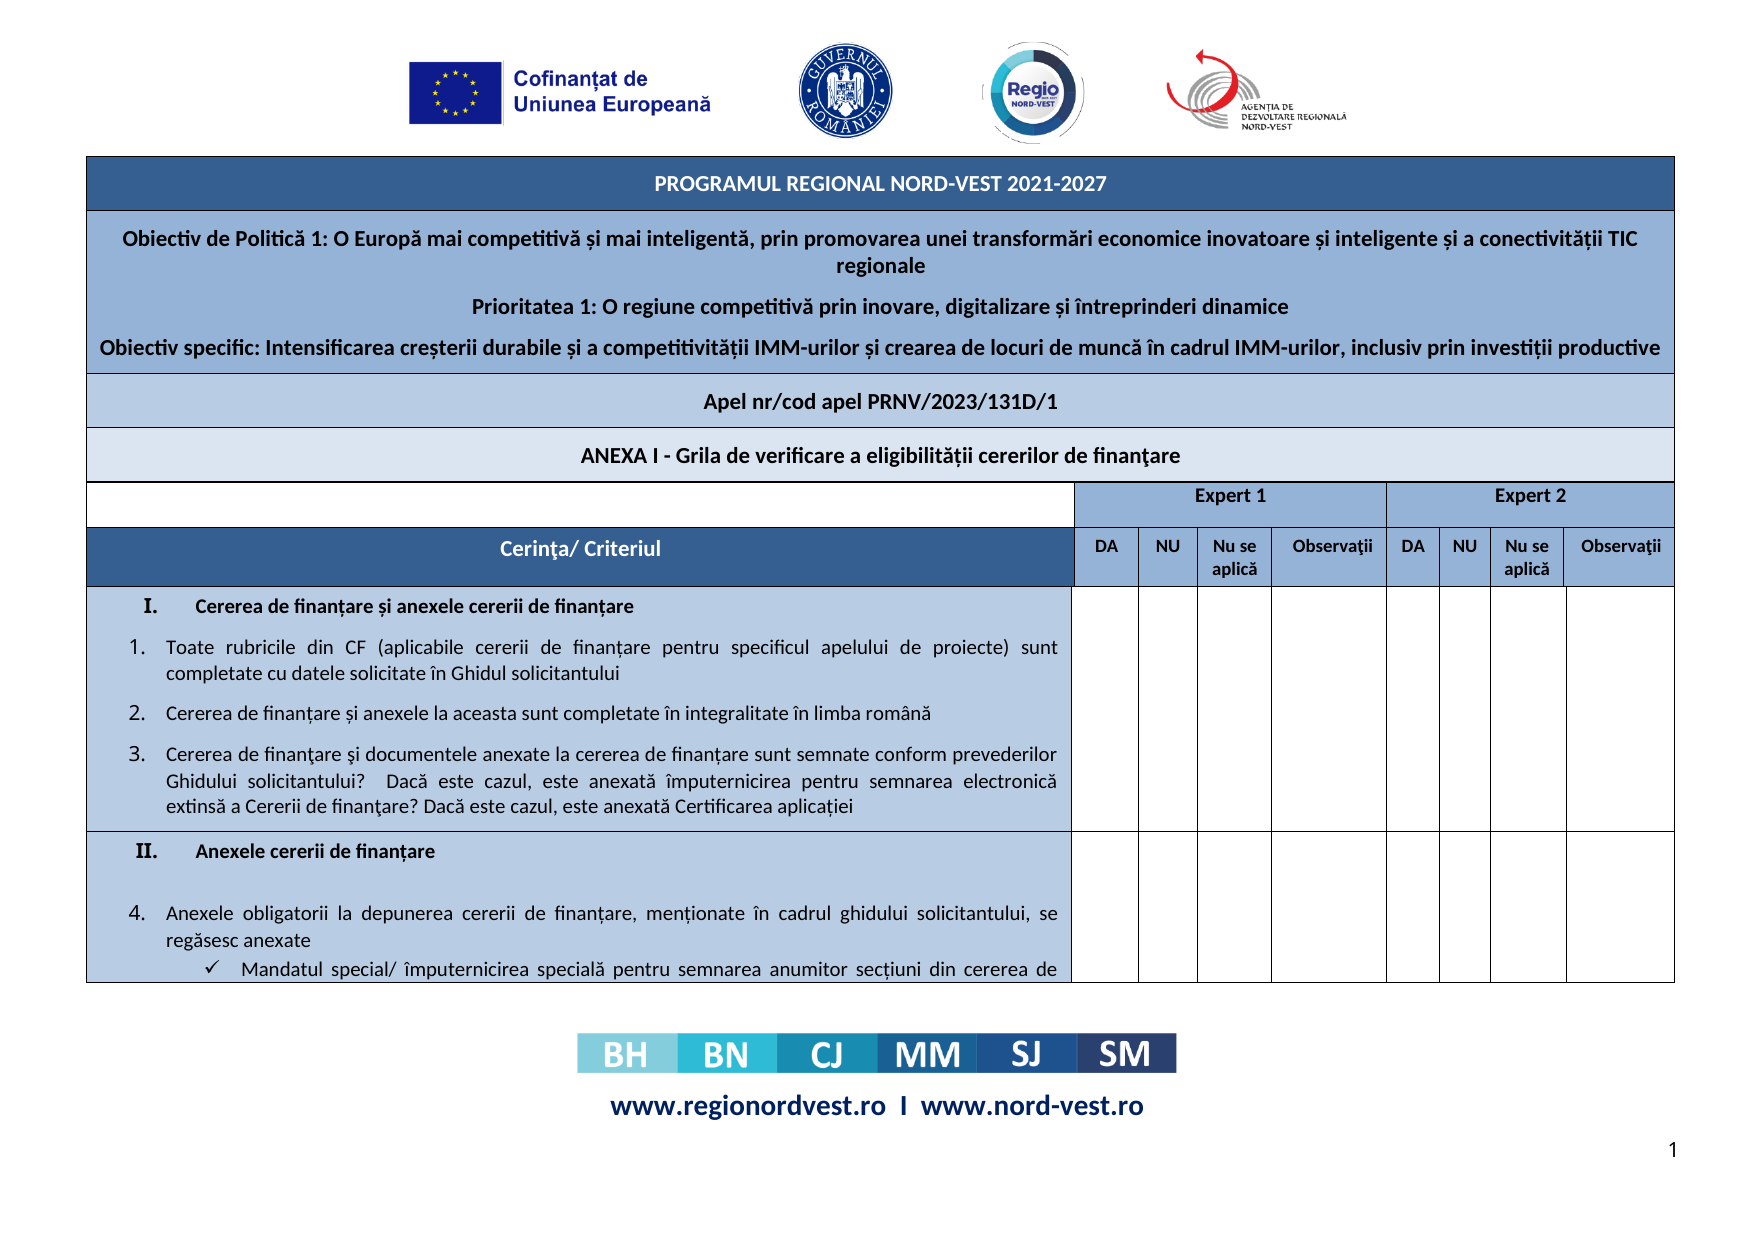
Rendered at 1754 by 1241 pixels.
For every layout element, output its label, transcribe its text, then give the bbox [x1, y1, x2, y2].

table_cell ANEXA I - Grila de verificare a eligibilității cererilor de finanţare [87, 428, 1674, 481]
table_cell [1567, 832, 1674, 982]
table_cell Apel nr/cod apel PRNV/2023/131D/1 [87, 374, 1674, 427]
table_cell [1491, 587, 1566, 831]
table_cell [1198, 832, 1271, 982]
table_cell DA [1387, 528, 1439, 586]
table_cell [1387, 587, 1439, 831]
table_header PROGRAMUL REGIONAL NORD-VEST 2021-2027 [87, 157, 1674, 210]
table_cell Observaţii [1564, 528, 1674, 586]
table_cell Nu se aplică [1491, 528, 1563, 586]
table_cell NU [1440, 528, 1490, 586]
table_cell Nu se aplică [1198, 528, 1271, 586]
table_cell [1567, 587, 1674, 831]
table_cell DA [1075, 528, 1138, 586]
table_cell [1072, 587, 1138, 831]
table_cell Expert 1 [1075, 483, 1386, 527]
table_cell Observaţii [1272, 528, 1386, 586]
table_cell Expert 2 [1387, 483, 1674, 527]
table_cell NU [1139, 528, 1197, 586]
picture [577, 1033, 1177, 1073]
table_cell [1272, 832, 1386, 982]
table_cell [87, 483, 1074, 527]
table_cell [1491, 832, 1566, 982]
picture [407, 42, 1347, 144]
table_cell [1139, 832, 1197, 982]
table_cell Cererea de finanțare și anexele cererii de finanțare Toate rubricile din CF (aplicabile cererii de finanțare pentru specificul apelului de proiecte) sunt completate cu datele solicitate în Ghidul solicitantului Cererea de finanţare şi anexele la aceasta sunt completate în integralitate în limba română Cererea de finanţare şi documentele anexate la cererea de finanțare sunt semnate conform prevederilor Ghidului solicitantului? Dacă este cazul, este anexată împuternicirea pentru semnarea electronică extinsă a Cererii de finanţare? Dacă este cazul, este anexată Certificarea aplicației [87, 587, 1071, 831]
table_cell [1139, 587, 1197, 831]
table_cell Cerinţa/ Criteriul [87, 528, 1074, 586]
table_cell [1387, 832, 1439, 982]
table_cell [1440, 587, 1490, 831]
table_cell Obiectiv de Politică 1: O Europă mai competitivă și mai inteligentă, prin promovarea unei transformări economice inovatoare și inteligente și a conectivității TIC regionale Prioritatea 1: O regiune competitivă prin inovare, digitalizare și întreprinderi dinamice Obiectiv specific: Intensificarea creșterii durabile și a competitivității IMM-urilor și crearea de locuri de muncă în cadrul IMM-urilor, inclusiv prin investiții productive [87, 211, 1674, 373]
table_cell [1440, 832, 1490, 982]
table_cell [1198, 587, 1271, 831]
table_cell [1272, 587, 1386, 831]
table_cell [1072, 832, 1138, 982]
